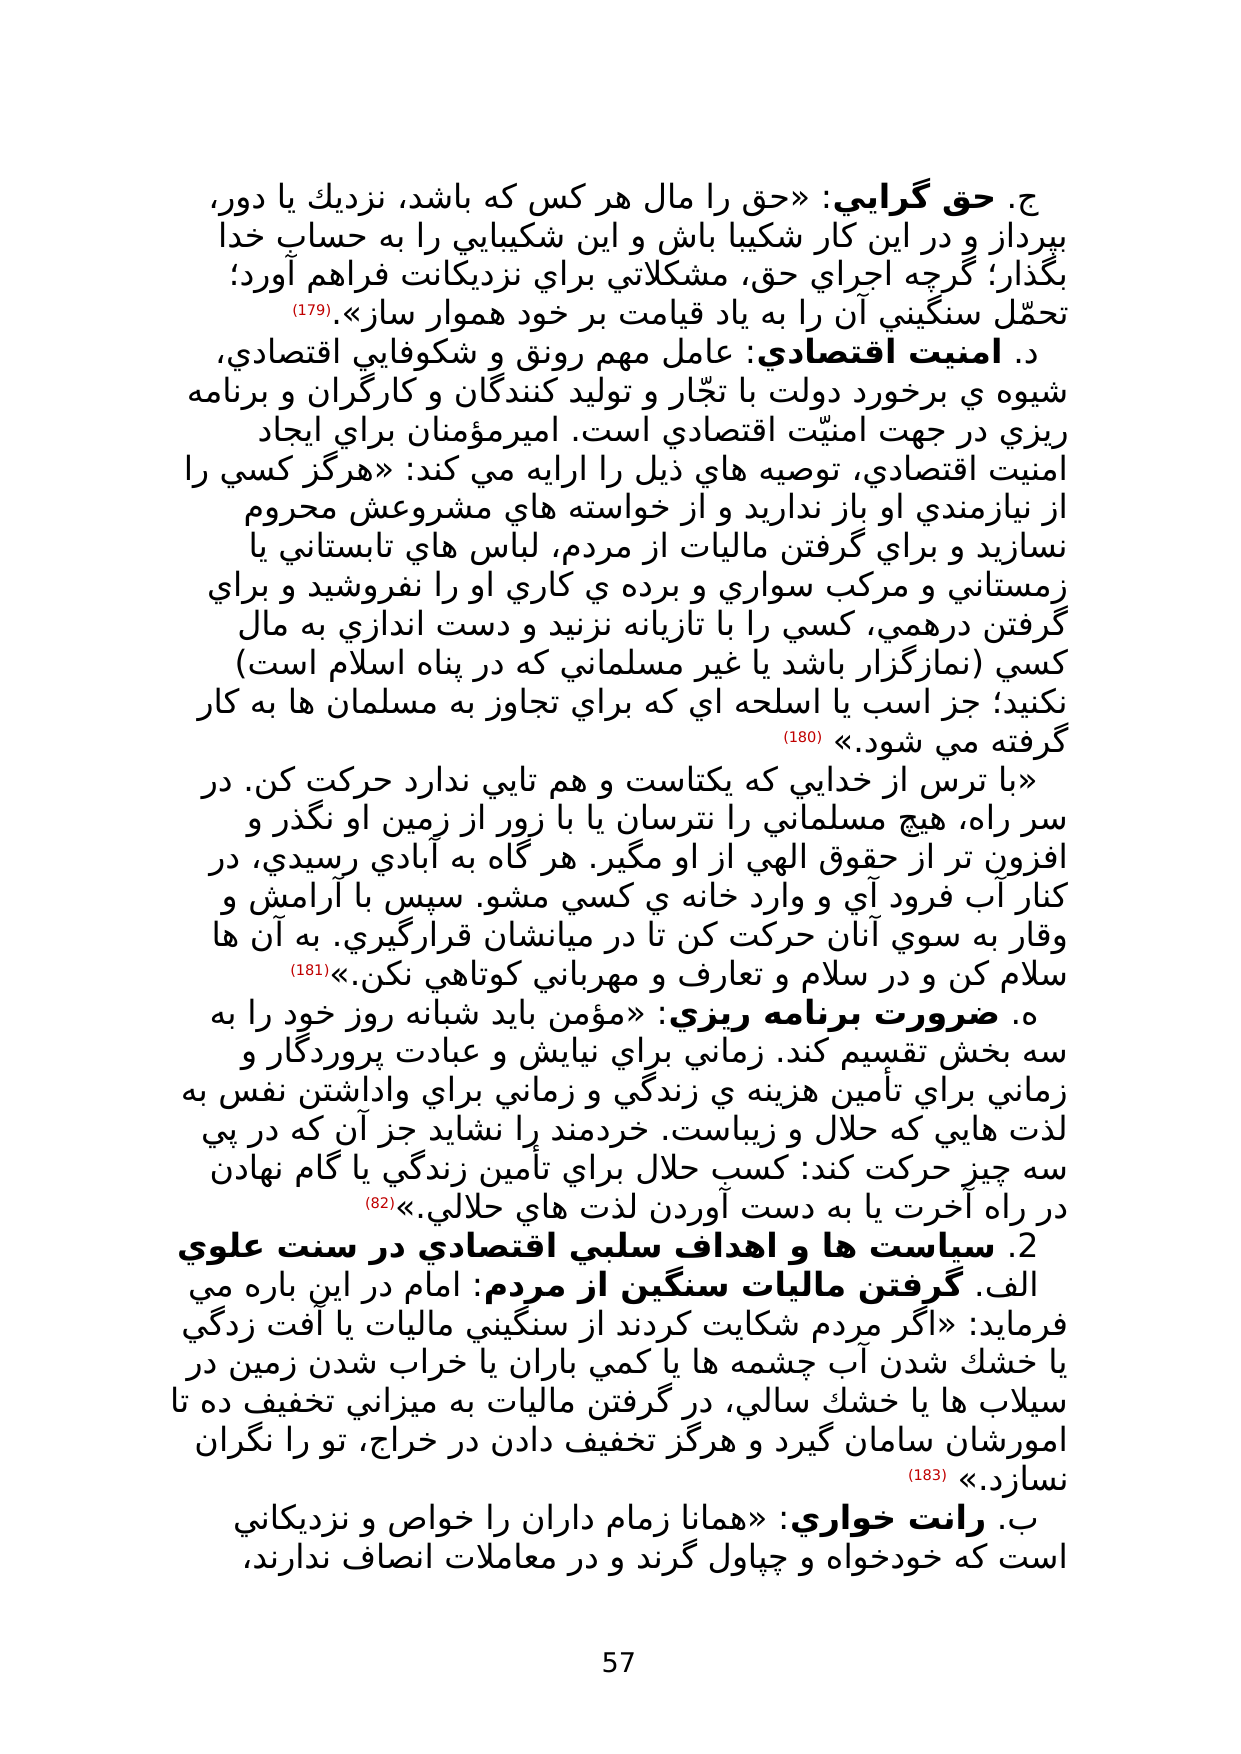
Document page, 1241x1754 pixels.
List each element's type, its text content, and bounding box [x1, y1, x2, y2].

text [169, 1498, 1069, 1576]
text ه. ضرورت برنامه ريزي: «مؤمن بايد شبانه روز خود را به سه بخش تقسيم كند. زماني براي نيايش و عبادت پروردگار و زماني براي تأمين هزينه ي زندگي و زماني براي واداشتن نفس به لذت هايي كه حلال و زيباست. خردمند را نشايد جز آن كه در پي سه چيز حركت كند: كسب حلال براي تأمين زندگي يا گام نهادن در راه آخرت يا به دست آوردن لذت هاي حلالي.»(82) [169, 993, 1069, 1226]
text ج. حق گرايي: «حق را مال هر كس كه باشد، نزديك يا دور، بپرداز و در اين كار شكيبا باش و اين شكيبايي را به حساب خدا بگذار؛ گرچه اجراي حق، مشكلاتي براي نزديكانت فراهم آورد؛ تحمّل سنگيني آن را به ياد قيامت بر خود هموار ساز».(179) [169, 177, 1069, 333]
text «با ترس از خدايي كه يكتاست و هم تايي ندارد حركت كن. در سر راه، هيچ مسلماني را نترسان يا با زور از زمين او نگذر و افزون تر از حقوق الهي از او مگير. هر گاه به آبادي رسيدي، در كنار آب فرود آي و وارد خانه ي كسي مشو. سپس با آرامش و وقار به سوي آنان حركت كن تا در ميانشان قرارگيري. به آن ها سلام كن و در سلام و تعارف و مهرباني كوتاهي نكن.»(181) [169, 760, 1069, 993]
text 2. سياست ها و اهداف سلبي اقتصادي در سنت علوي [169, 1226, 1069, 1265]
text الف. گرفتن ماليات سنگين از مردم: امام در اين باره مي فرمايد: «اگر مردم شكايت كردند از سنگيني ماليات يا آفت زدگي يا خشك شدن آب چشمه ها يا كمي باران يا خراب شدن زمين در سيلاب ها يا خشك سالي، در گرفتن ماليات به ميزاني تخفيف ده تا امورشان سامان گيرد و هرگز تخفيف دادن در خراج، تو را نگران نسازد.» (183) [169, 1265, 1069, 1498]
text د. امنيت اقتصادي: عامل مهم رونق و شكوفايي اقتصادي، شيوه ي برخورد دولت با تجّار و توليد كنندگان و كارگران و برنامه ريزي در جهت امنيّت اقتصادي است. اميرمؤمنان براي ايجاد امنيت اقتصادي، توصيه هاي ذيل را ارايه مي كند: «هرگز كسي را از نيازمندي او باز نداريد و از خواسته هاي مشروعش محروم نسازيد و براي گرفتن ماليات از مردم، لباس هاي تابستاني يا زمستاني و مركب سواري و برده ي كاري او را نفروشيد و براي گرفتن درهمي، كسي را با تازيانه نزنيد و دست اندازي به مال كسي (نمازگزار باشد يا غير مسلماني كه در پناه اسلام است) نكنيد؛ جز اسب يا اسلحه اي كه براي تجاوز به مسلمان ها به كار گرفته مي شود.» (180) [169, 333, 1069, 760]
